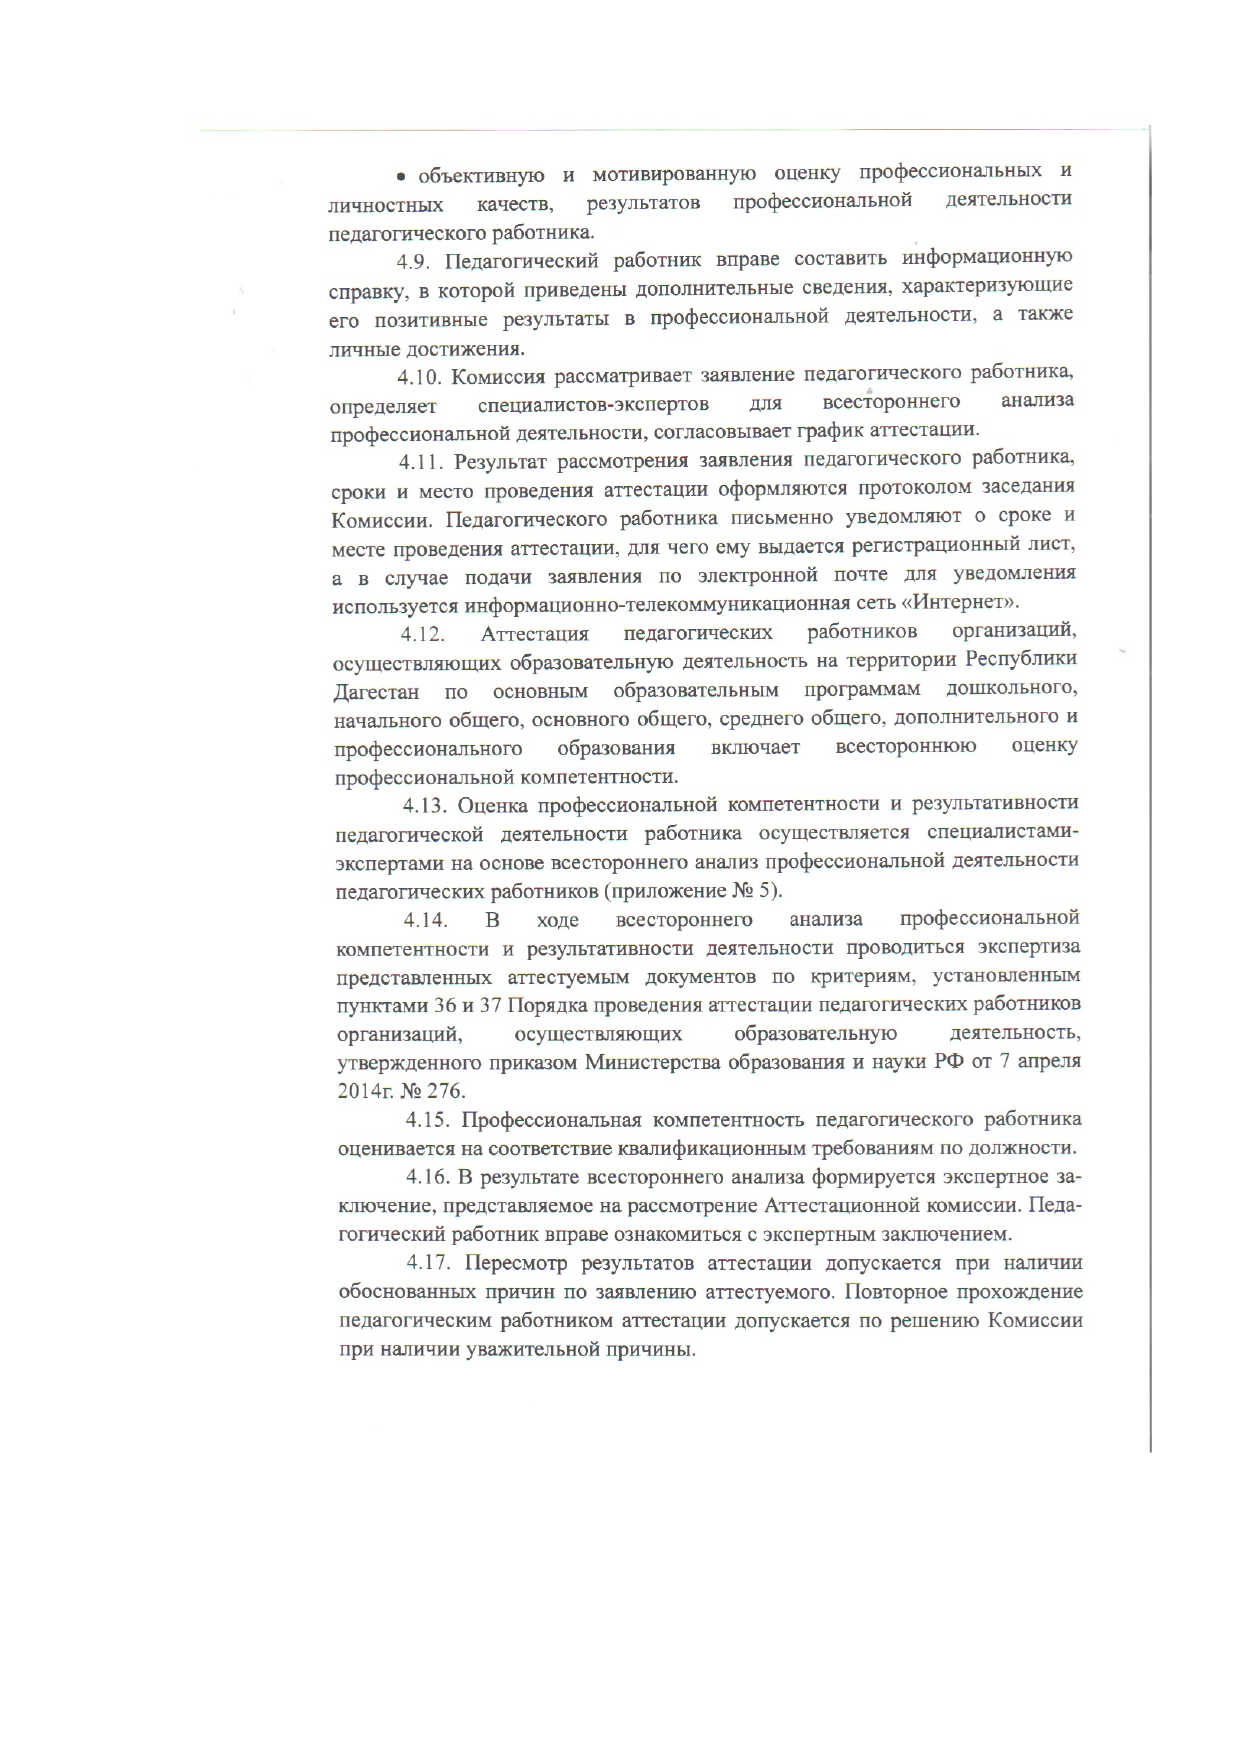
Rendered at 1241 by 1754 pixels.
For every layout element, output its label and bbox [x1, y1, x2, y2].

picture [177, 118, 1152, 1456]
